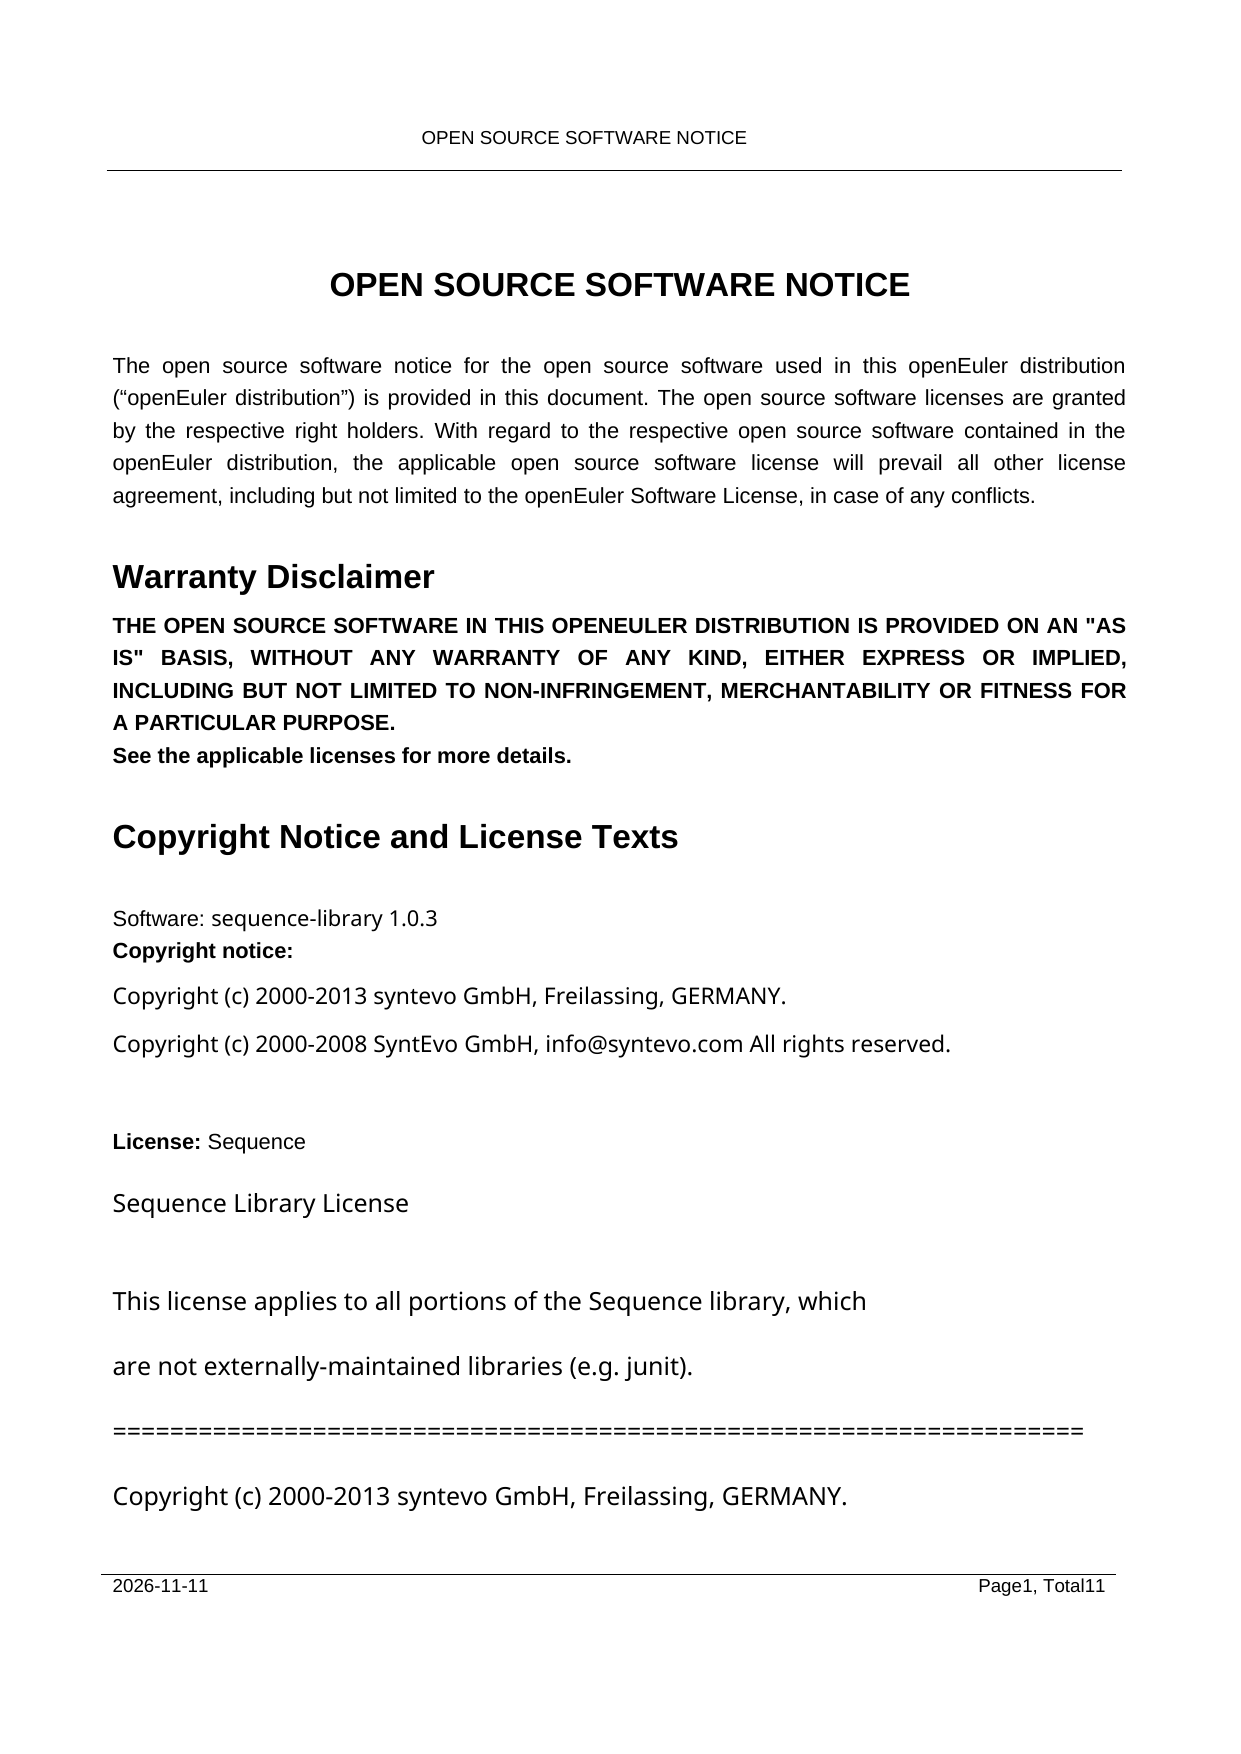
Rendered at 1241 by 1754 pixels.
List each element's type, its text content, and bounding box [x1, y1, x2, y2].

text Sequence Library License [112, 1170, 1128, 1235]
text The open source software notice for the open source software used in this openEuler distribution (“openEuler distribution”) is provided in this document. The open source software licenses are granted by the respective right holders. With regard to the respective open source software contained in the openEuler distribution, the applicable open source software license will prevail all other license agreement, including but not limited to the openEuler Software License, in case of any conflicts. [112, 349, 1128, 511]
text ==================================================================== [112, 1398, 1128, 1463]
text OPEN SOURCE SOFTWARE NOTICE [112, 251, 1128, 316]
text This license applies to all portions of the Sequence library, which [112, 1268, 1128, 1333]
text Copyright (c) 2000-2013 syntevo GmbH, Freilassing, GERMANY. [112, 1463, 1128, 1528]
text Software: sequence-library 1.0.3 [112, 901, 1128, 934]
text Copyright Notice and License Texts [112, 804, 1128, 869]
text Warranty Disclaimer [112, 544, 1128, 609]
text are not externally-maintained libraries (e.g. junit). [112, 1333, 1128, 1398]
text Copyright (c) 2000-2013 syntevo GmbH, Freilassing, GERMANY. Copyright (c) 2000-2008 SyntEvo GmbH, info@syntevo.com All rights reserved. [112, 979, 1128, 1109]
text THE OPEN SOURCE SOFTWARE IN THIS OPENEULER DISTRIBUTION IS PROVIDED ON AN "AS IS" BASIS, WITHOUT ANY WARRANTY OF ANY KIND, EITHER EXPRESS OR IMPLIED, INCLUDING BUT NOT LIMITED TO NON-INFRINGEMENT, MERCHANTABILITY OR FITNESS FOR A PARTICULAR PURPOSE. See the applicable licenses for more details. [112, 609, 1128, 771]
text License: Sequence [112, 1125, 1128, 1158]
text Copyright notice: [112, 934, 1128, 966]
